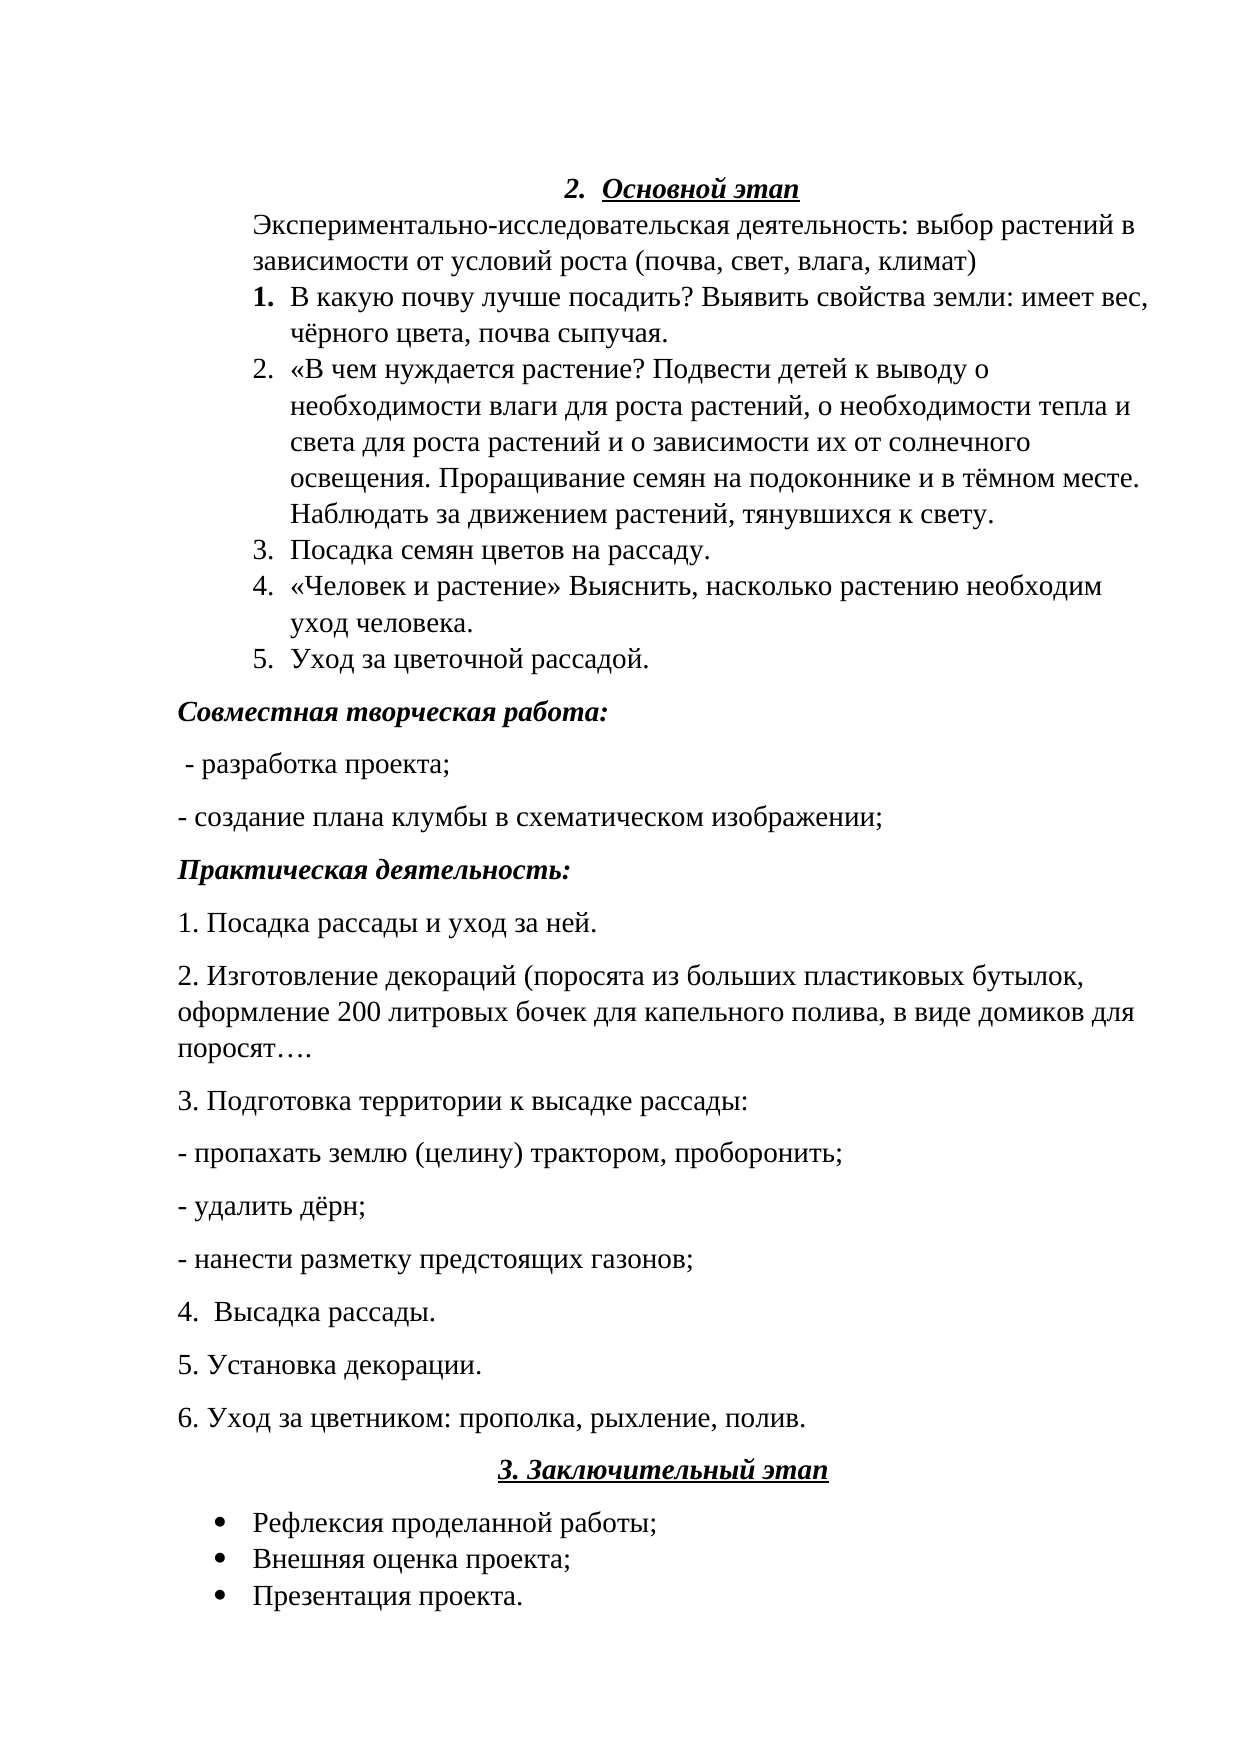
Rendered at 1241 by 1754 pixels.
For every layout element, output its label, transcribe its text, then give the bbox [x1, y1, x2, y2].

text 1. Посадка рассады и уход за ней. [177, 905, 1152, 938]
list Посадка семян цветов на рассаду. [252, 532, 1152, 566]
text 4. Высадка рассады. [177, 1294, 1152, 1328]
text - нанести разметку предстоящих газонов; [177, 1241, 1152, 1275]
list Рефлексия проделанной работы; [215, 1505, 1152, 1539]
text 2. Изготовление декораций (поросята из больших пластиковых бутылок, оформление 200 литровых бочек для капельного полива, в виде домиков для поросят…. [177, 958, 1152, 1063]
list Уход за цветочной рассадой. [252, 641, 1152, 674]
list «В чем нуждается растение? Подвести детей к выводу о необходимости влаги для роста растений, о необходимости тепла и света для роста растений и о зависимости их от солнечного освещения. Проращивание семян на подоконнике и в тёмном месте. Наблюдать за движением растений, тянувшихся к свету. [252, 352, 1152, 530]
list Презентация проекта. [215, 1578, 1152, 1611]
list Экспериментально-исследовательская деятельность: выбор растений в зависимости от условий роста (почва, свет, влага, климат) [252, 207, 1152, 277]
text 5. Установка декорации. [177, 1347, 1152, 1380]
text 3. Подготовка территории к высадке рассады: [177, 1083, 1152, 1116]
text - создание плана клумбы в схематическом изображении; [177, 799, 1152, 833]
text 3. Заключительный этап [177, 1452, 1152, 1486]
text 6. Уход за цветником: прополка, рыхление, полив. [177, 1400, 1152, 1433]
list Внешняя оценка проекта; [215, 1542, 1152, 1575]
list «Человек и растение» Выяснить, насколько растению необходим уход человека. [252, 568, 1152, 638]
list Основной этап [215, 171, 1152, 204]
list В какую почву лучше посадить? Выявить свойства земли: имеет вес, чёрного цвета, почва сыпучая. [252, 279, 1152, 349]
text - удалить дёрн; [177, 1188, 1152, 1222]
text - пропахать землю (целину) трактором, проборонить; [177, 1136, 1152, 1169]
text Практическая деятельность: [177, 852, 1152, 886]
text Совместная творческая работа: [177, 694, 1152, 727]
text - разработка проекта; [177, 746, 1152, 780]
